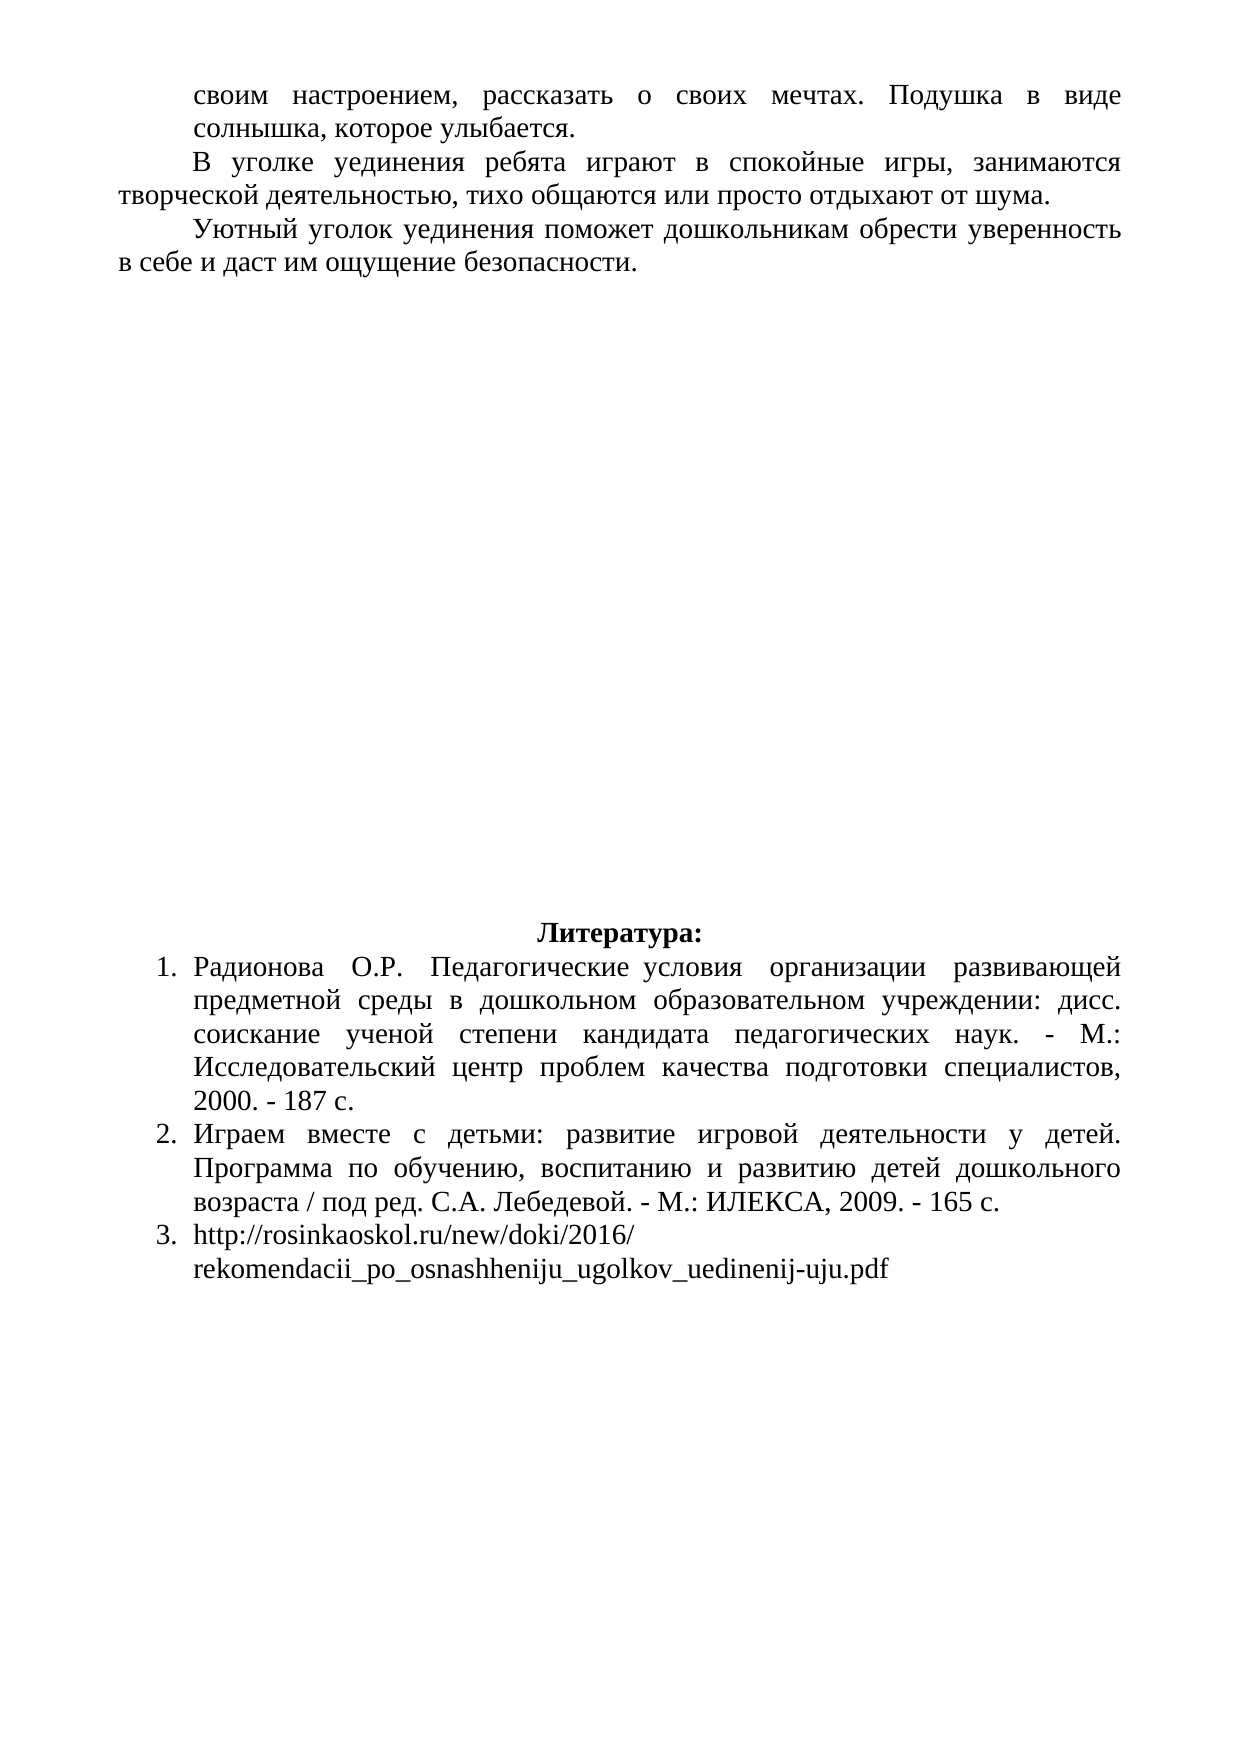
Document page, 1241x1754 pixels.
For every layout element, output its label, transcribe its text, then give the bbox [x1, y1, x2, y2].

text В уголке уединения ребята играют в спокойные игры, занимаются творческой деятельностью, тихо общаются или просто отдыхают от шума. [118, 144, 1122, 211]
list Радионова О.Р. Педагогические условия организации развивающей предметной среды в дошкольном образовательном учреждении: дисс. соискание ученой степени кандидата педагогических наук. - М.: Исследовательский центр проблем качества подготовки специалистов, 2000. - 187 с. [156, 949, 1122, 1117]
list Играем вместе с детьми: развитие игровой деятельности у детей. Программа по обучению, воспитанию и развитию детей дошкольного возраста / под ред. С.А. Лебедевой. - М.: ИЛЕКСА, 2009. - 165 с. [156, 1117, 1122, 1217]
text Уютный уголок уединения поможет дошкольникам обрести уверенность в себе и даст им ощущение безопасности. [118, 211, 1122, 278]
text Литература: [118, 915, 1122, 949]
list своим настроением, рассказать о своих мечтах. Подушка в виде солнышка, которое улыбается. [193, 77, 1122, 144]
list http://rosinkaoskol.ru/new/doki/2016/rekomendacii_po_osnashheniju_ugolkov_uedinenij-uju.pdf [156, 1217, 1122, 1284]
